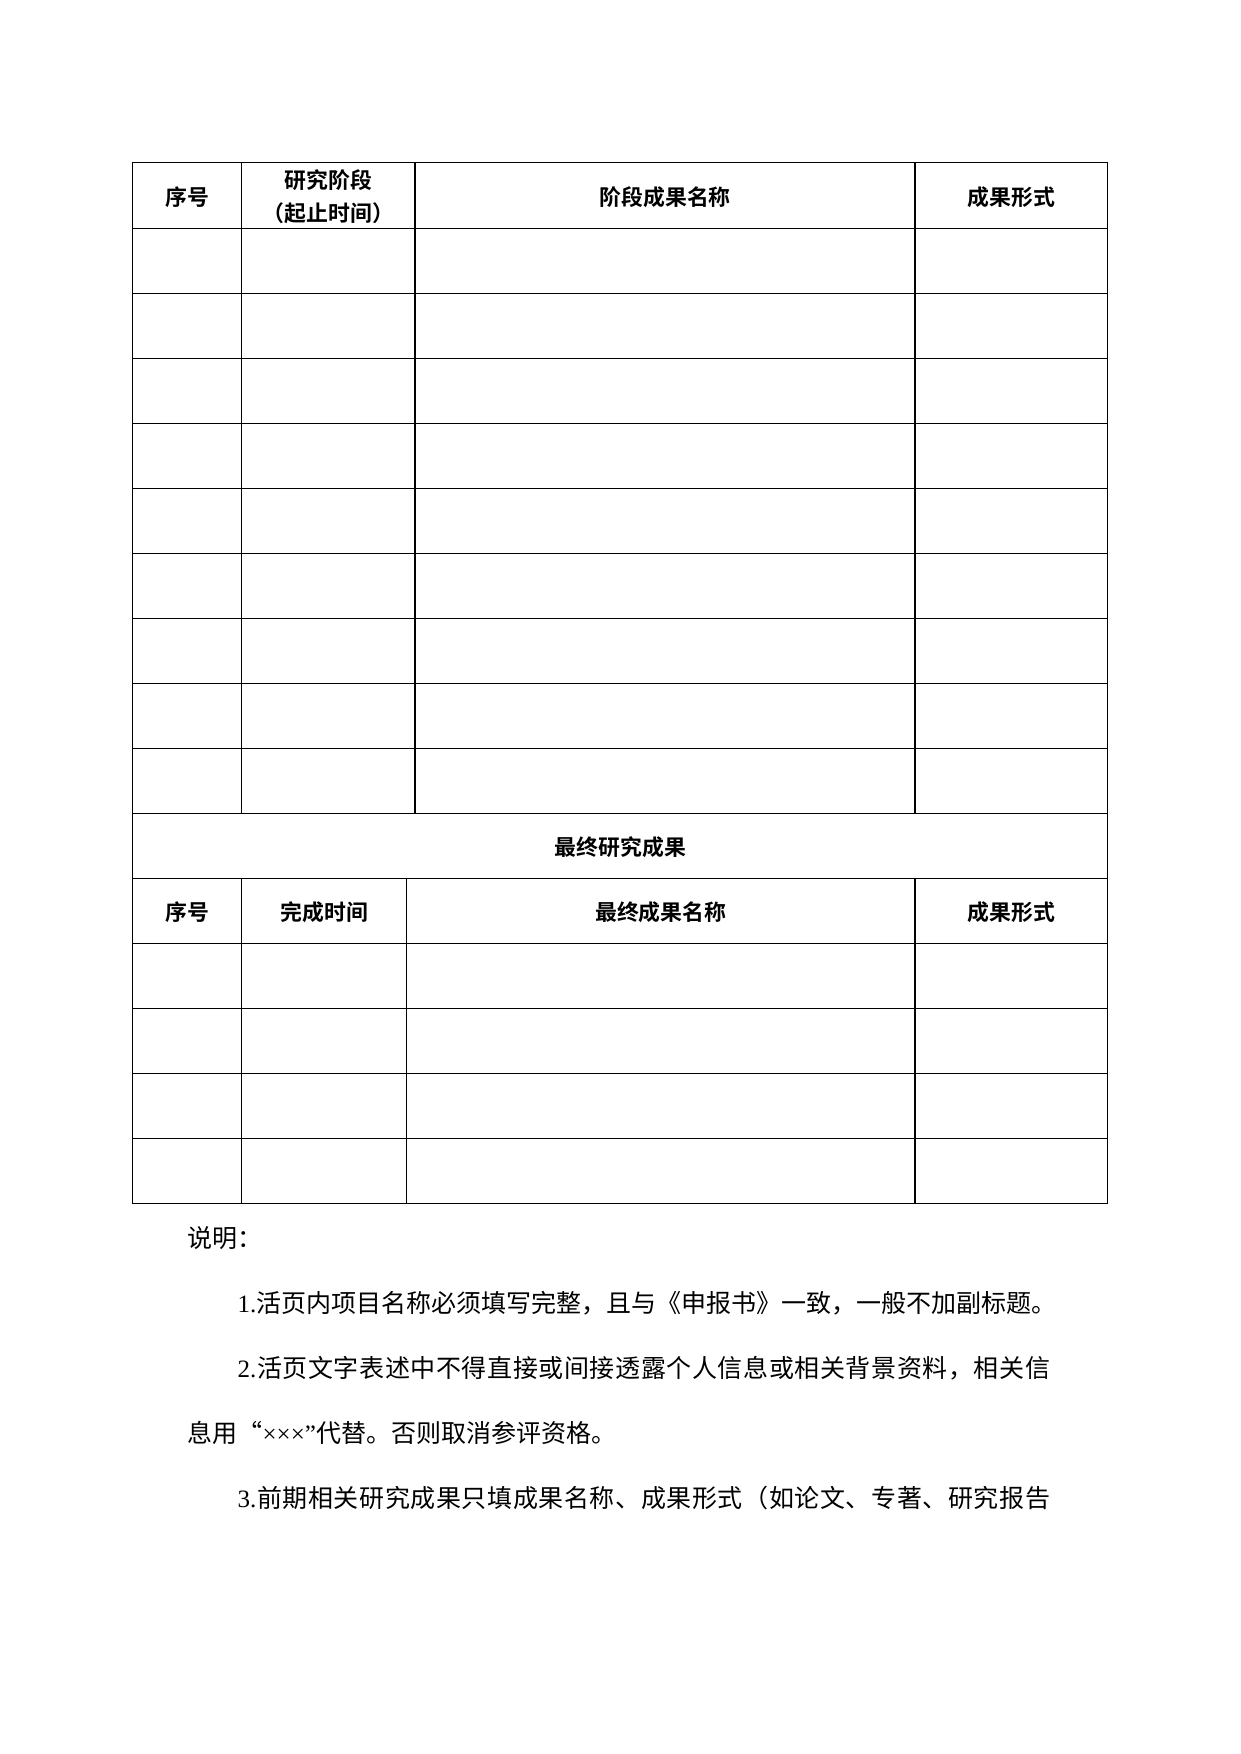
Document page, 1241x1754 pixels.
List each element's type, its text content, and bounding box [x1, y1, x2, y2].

table_cell [916, 749, 1107, 813]
table_cell [133, 944, 241, 1008]
table_cell [133, 749, 241, 813]
table_cell [916, 619, 1107, 683]
table_cell [416, 424, 914, 488]
table_cell [916, 489, 1107, 553]
text 2.活页文字表述中不得直接或间接透露个人信息或相关背景资料，相关信息用“×××”代替。否则取消参评资格。 [187, 1334, 1053, 1464]
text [187, 1464, 1053, 1529]
table_cell [133, 619, 241, 683]
table_cell [242, 424, 414, 488]
table_cell [916, 229, 1107, 293]
table_cell [407, 944, 914, 1008]
table_header 序号 [133, 163, 241, 228]
table_cell [916, 1139, 1107, 1203]
table_cell [133, 229, 241, 293]
table_cell 完成时间 [242, 879, 406, 943]
table_header 阶段成果名称 [416, 163, 914, 228]
text 1.活页内项目名称必须填写完整，且与《申报书》一致，一般不加副标题。 [187, 1269, 1053, 1334]
table_cell 最终成果名称 [407, 879, 914, 943]
table_cell [133, 1074, 241, 1138]
table_cell [407, 1074, 914, 1138]
table_cell [916, 944, 1107, 1008]
table_cell [416, 749, 914, 813]
table_cell [242, 1074, 406, 1138]
table_cell [416, 684, 914, 748]
table_cell 序号 [133, 879, 241, 943]
table_cell 成果形式 [916, 879, 1107, 943]
table_cell [133, 489, 241, 553]
table_cell [133, 554, 241, 618]
table_cell [242, 554, 414, 618]
table_cell [133, 1009, 241, 1073]
table_cell [242, 1139, 406, 1203]
table_cell [916, 424, 1107, 488]
table_cell [916, 359, 1107, 423]
table_cell [133, 359, 241, 423]
table_cell [916, 1009, 1107, 1073]
table_cell [242, 229, 414, 293]
table_cell [407, 1139, 914, 1203]
table_header 研究阶段 （起止时间） [242, 163, 414, 228]
table_cell [416, 229, 914, 293]
table_cell [416, 619, 914, 683]
table_cell [242, 684, 414, 748]
table_cell [407, 1009, 914, 1073]
table_cell 最终研究成果 [133, 814, 1107, 878]
table_cell [416, 359, 914, 423]
table_cell [916, 294, 1107, 358]
table_cell [242, 944, 406, 1008]
table_cell [416, 489, 914, 553]
table_cell [242, 489, 414, 553]
table_cell [242, 749, 414, 813]
table_cell [416, 294, 914, 358]
table_cell [242, 1009, 406, 1073]
table_cell [242, 294, 414, 358]
table_header 成果形式 [916, 163, 1107, 228]
table_cell [242, 359, 414, 423]
table_cell [133, 1139, 241, 1203]
table_cell [133, 684, 241, 748]
table_cell [133, 424, 241, 488]
table_cell [242, 619, 414, 683]
table_cell [133, 294, 241, 358]
table_cell [916, 1074, 1107, 1138]
text 说明： [187, 1204, 1053, 1269]
table_cell [416, 554, 914, 618]
table_cell [916, 684, 1107, 748]
table_cell [916, 554, 1107, 618]
